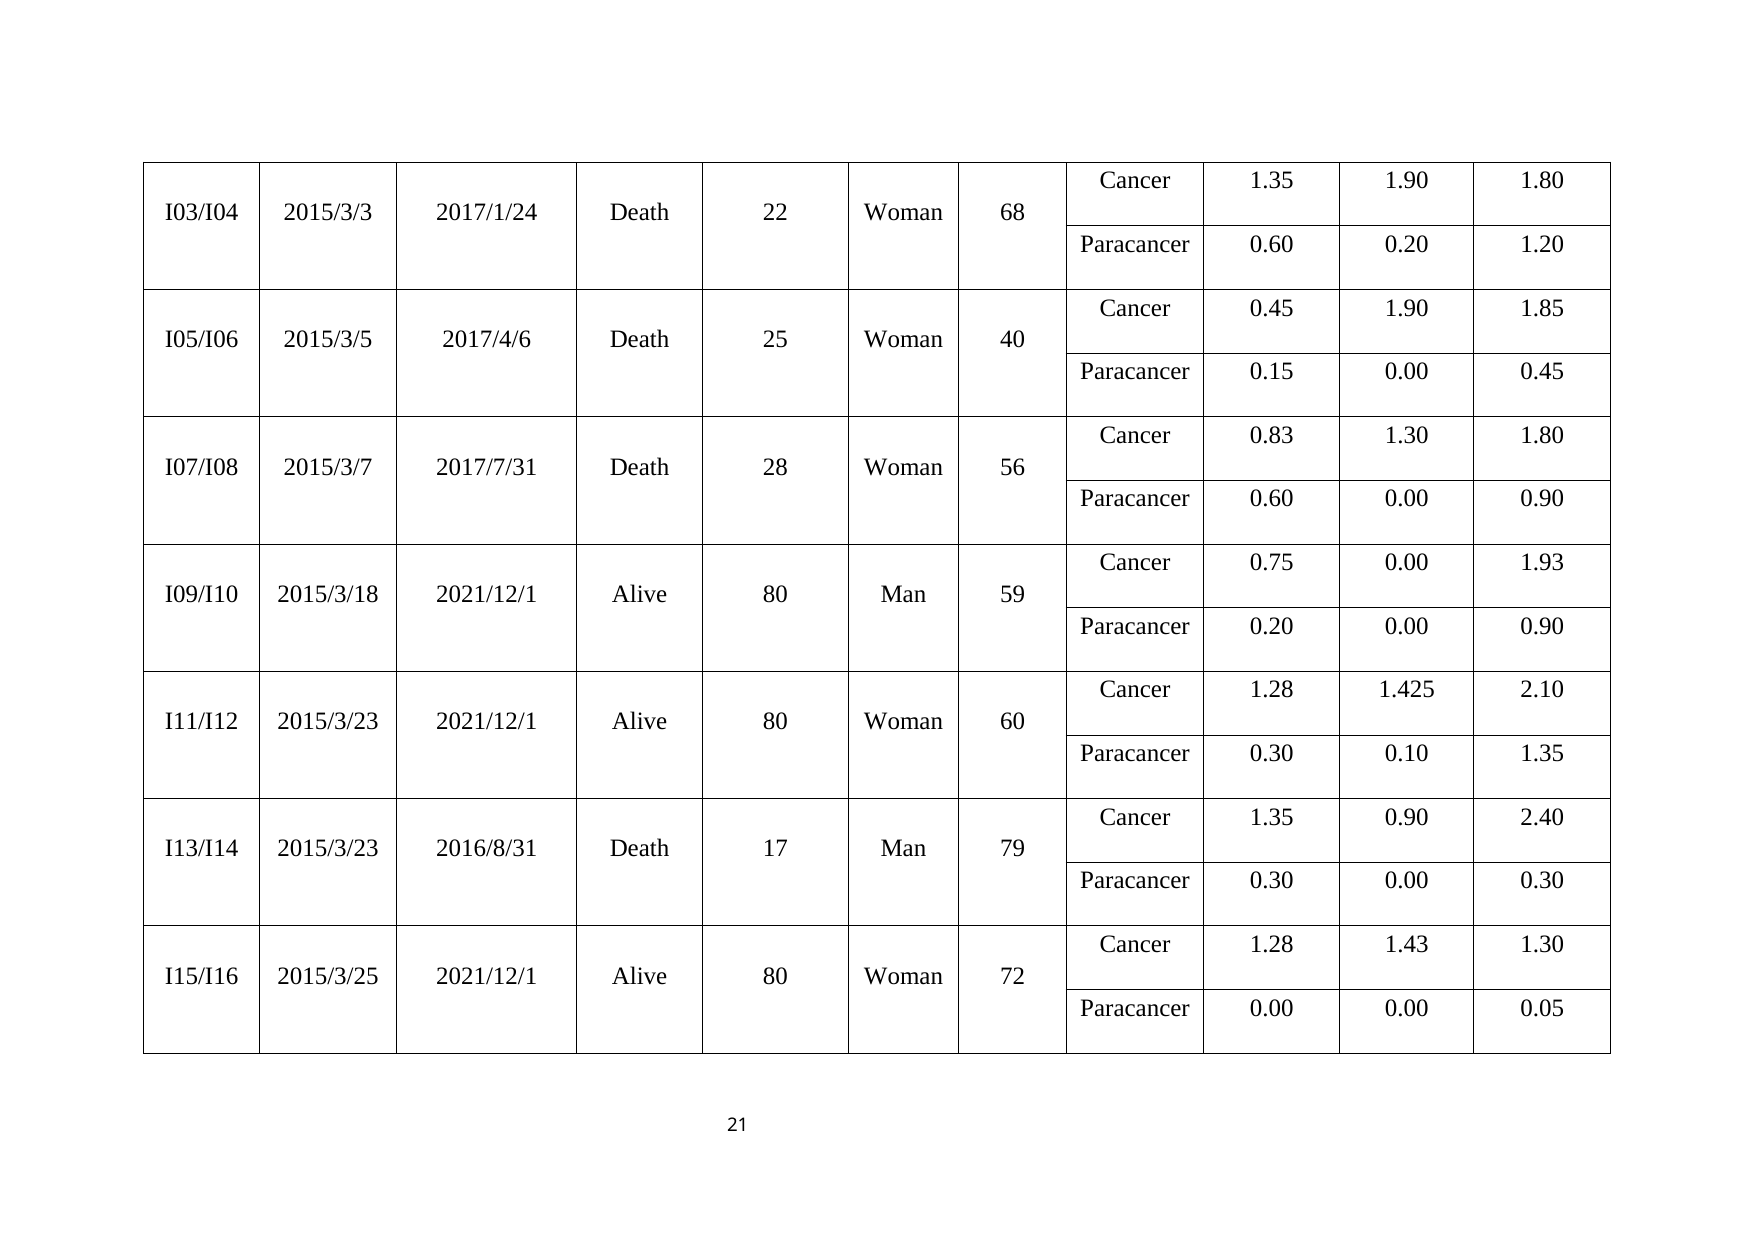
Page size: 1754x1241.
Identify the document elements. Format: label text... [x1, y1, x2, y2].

table_cell 2.10 [1474, 672, 1610, 734]
table_cell 0.00 [1340, 863, 1473, 925]
table_cell I09/I10 [144, 545, 259, 671]
table_cell 2015/3/23 [260, 799, 396, 925]
table_cell 2015/3/25 [260, 926, 396, 1053]
table_cell 1.80 [1474, 417, 1610, 480]
table_cell Paracancer [1067, 736, 1203, 798]
table_cell 0.83 [1204, 417, 1339, 480]
table_cell 0.45 [1204, 290, 1339, 353]
table_cell 1.30 [1474, 926, 1610, 989]
table_cell 2015/3/18 [260, 545, 396, 671]
table_cell Paracancer [1067, 863, 1203, 925]
table_cell Woman [849, 672, 958, 798]
table_cell I15/I16 [144, 926, 259, 1053]
table_cell 1.30 [1340, 417, 1473, 480]
table_cell Cancer [1067, 417, 1203, 480]
table_cell I07/I08 [144, 417, 259, 543]
table_cell Paracancer [1067, 354, 1203, 416]
table_cell 0.00 [1340, 481, 1473, 543]
table_cell 1.80 [1474, 163, 1610, 225]
table_cell 72 [959, 926, 1066, 1053]
table_cell Woman [849, 417, 958, 543]
table_cell 79 [959, 799, 1066, 925]
table_cell 2021/12/1 [397, 545, 576, 671]
table_cell 2017/1/24 [397, 163, 576, 289]
table_cell Alive [577, 672, 702, 798]
table_cell Alive [577, 545, 702, 671]
table_cell Death [577, 799, 702, 925]
table_cell 0.00 [1340, 608, 1473, 671]
table_cell Cancer [1067, 672, 1203, 734]
table_cell 1.43 [1340, 926, 1473, 989]
table_cell 1.93 [1474, 545, 1610, 607]
table_cell Alive [577, 926, 702, 1053]
table_cell 80 [703, 545, 848, 671]
table_cell 0.60 [1204, 481, 1339, 543]
table_cell 59 [959, 545, 1066, 671]
table_cell 22 [703, 163, 848, 289]
table_cell 2015/3/5 [260, 290, 396, 416]
table_cell 0.10 [1340, 736, 1473, 798]
table_cell I13/I14 [144, 799, 259, 925]
table_cell Cancer [1067, 545, 1203, 607]
table_cell 2016/8/31 [397, 799, 576, 925]
table_cell I03/I04 [144, 163, 259, 289]
table_cell 0.00 [1340, 990, 1473, 1053]
table_cell Cancer [1067, 799, 1203, 862]
table_cell Paracancer [1067, 481, 1203, 543]
table_cell 80 [703, 926, 848, 1053]
table_cell 2015/3/7 [260, 417, 396, 543]
table_cell 0.00 [1340, 545, 1473, 607]
table_cell 1.20 [1474, 226, 1610, 289]
table_cell Woman [849, 163, 958, 289]
table_cell Man [849, 545, 958, 671]
table_cell 1.35 [1204, 799, 1339, 862]
table_cell Cancer [1067, 926, 1203, 989]
table_cell Death [577, 290, 702, 416]
table_cell 1.85 [1474, 290, 1610, 353]
table_cell 0.30 [1204, 736, 1339, 798]
table_cell Woman [849, 926, 958, 1053]
table_cell Paracancer [1067, 608, 1203, 671]
table_cell 0.20 [1340, 226, 1473, 289]
table_cell Paracancer [1067, 990, 1203, 1053]
table_cell 2017/4/6 [397, 290, 576, 416]
table_cell I05/I06 [144, 290, 259, 416]
table_cell 40 [959, 290, 1066, 416]
table_cell 0.00 [1340, 354, 1473, 416]
table_cell 0.90 [1474, 608, 1610, 671]
table_cell 2015/3/3 [260, 163, 396, 289]
table_cell 17 [703, 799, 848, 925]
table_cell 0.45 [1474, 354, 1610, 416]
table_cell 1.28 [1204, 926, 1339, 989]
table_cell 1.90 [1340, 290, 1473, 353]
table_cell 0.75 [1204, 545, 1339, 607]
table_cell 56 [959, 417, 1066, 543]
table_cell Death [577, 417, 702, 543]
table_cell Death [577, 163, 702, 289]
table_cell Cancer [1067, 163, 1203, 225]
table_cell 0.05 [1474, 990, 1610, 1053]
table_cell 0.00 [1204, 990, 1339, 1053]
table_cell 0.30 [1204, 863, 1339, 925]
table_cell 1.90 [1340, 163, 1473, 225]
table_cell 1.425 [1340, 672, 1473, 734]
table_cell I11/I12 [144, 672, 259, 798]
table_cell 0.90 [1474, 481, 1610, 543]
table_cell Paracancer [1067, 226, 1203, 289]
table_cell 0.60 [1204, 226, 1339, 289]
table_cell 0.30 [1474, 863, 1610, 925]
table_cell 25 [703, 290, 848, 416]
table_cell 2.40 [1474, 799, 1610, 862]
table_cell 80 [703, 672, 848, 798]
table_cell 1.35 [1204, 163, 1339, 225]
table_cell 1.35 [1474, 736, 1610, 798]
table_cell 2015/3/23 [260, 672, 396, 798]
table_cell 0.15 [1204, 354, 1339, 416]
table_cell 68 [959, 163, 1066, 289]
table_cell 0.20 [1204, 608, 1339, 671]
table_cell 2021/12/1 [397, 926, 576, 1053]
table_cell 28 [703, 417, 848, 543]
table_cell 60 [959, 672, 1066, 798]
table_cell 1.28 [1204, 672, 1339, 734]
table_cell Cancer [1067, 290, 1203, 353]
table_cell Woman [849, 290, 958, 416]
table_cell 0.90 [1340, 799, 1473, 862]
table_cell 2017/7/31 [397, 417, 576, 543]
table_cell Man [849, 799, 958, 925]
table_cell 2021/12/1 [397, 672, 576, 798]
